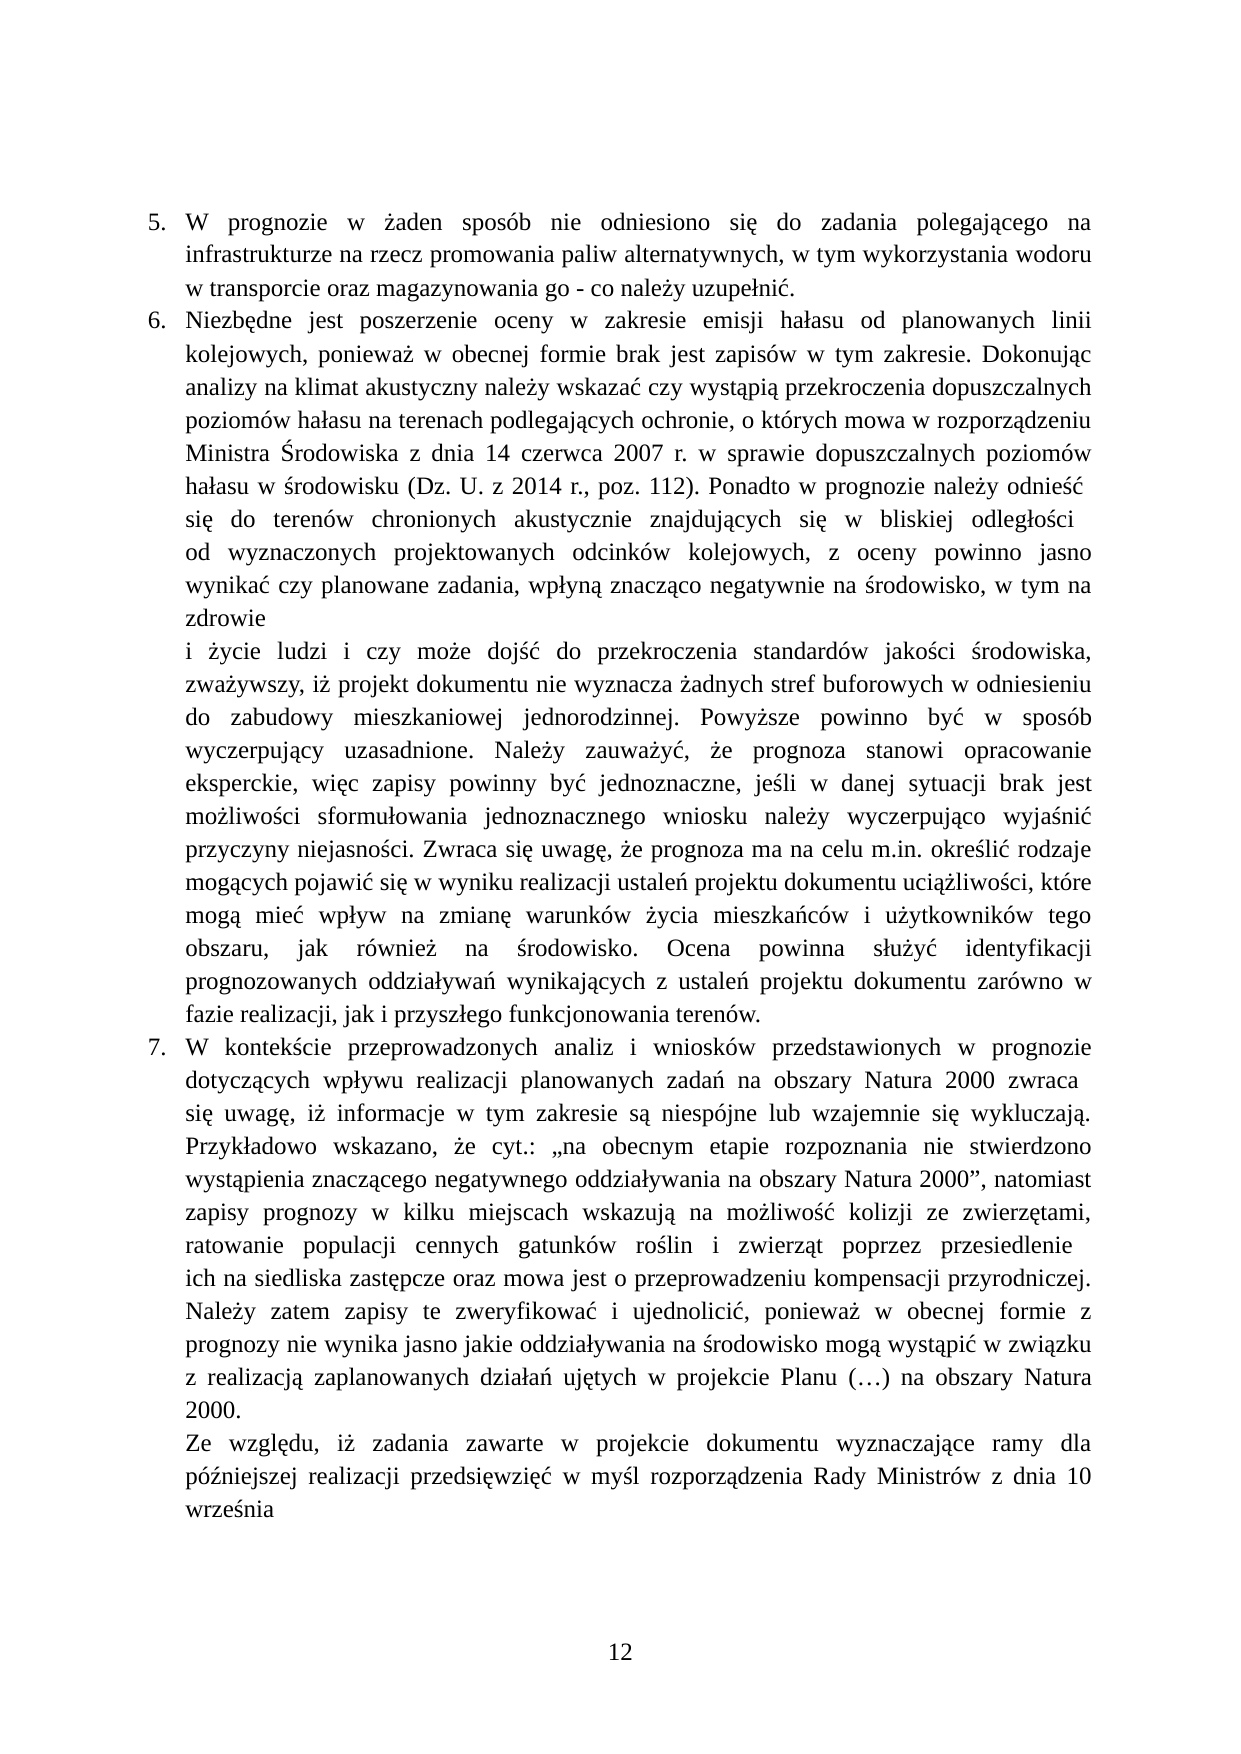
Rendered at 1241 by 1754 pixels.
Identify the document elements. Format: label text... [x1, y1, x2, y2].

list Niezbędne jest poszerzenie oceny w zakresie emisji hałasu od planowanych linii kolejowych, ponieważ w obecnej formie brak jest zapisów w tym zakresie. Dokonując analizy na klimat akustyczny należy wskazać czy wystąpią przekroczenia dopuszczalnych poziomów hałasu na terenach podlegających ochronie, o których mowa w rozporządzeniu Ministra Środowiska z dnia 14 czerwca 2007 r. w sprawie dopuszczalnych poziomów hałasu w środowisku (Dz. U. z 2014 r., poz. 112). Ponadto w prognozie należy odnieść się do terenów chronionych akustycznie znajdujących się w bliskiej odległości od wyznaczonych projektowanych odcinków kolejowych, z oceny powinno jasno wynikać czy planowane zadania, wpłyną znacząco negatywnie na środowisko, w tym na zdrowie i życie ludzi i czy może dojść do przekroczenia standardów jakości środowiska, zważywszy, iż projekt dokumentu nie wyznacza żadnych stref buforowych w odniesieniu do zabudowy mieszkaniowej jednorodzinnej. Powyższe powinno być w sposób wyczerpujący uzasadnione. Należy zauważyć, że prognoza stanowi opracowanie eksperckie, więc zapisy powinny być jednoznaczne, jeśli w danej sytuacji brak jest możliwości sformułowania jednoznacznego wniosku należy wyczerpująco wyjaśnić przyczyny niejasności. Zwraca się uwagę, że prognoza ma na celu m.in. określić rodzaje mogących pojawić się w wyniku realizacji ustaleń projektu dokumentu uciążliwości, które mogą mieć wpływ na zmianę warunków życia mieszkańców i użytkowników tego obszaru, jak również na środowisko. Ocena powinna służyć identyfikacji prognozowanych oddziaływań wynikających z ustaleń projektu dokumentu zarówno w fazie realizacji, jak i przyszłego funkcjonowania terenów. [148, 306, 1092, 1028]
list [148, 1032, 1092, 1523]
list W prognozie w żaden sposób nie odniesiono się do zadania polegającego na infrastrukturze na rzecz promowania paliw alternatywnych, w tym wykorzystania wodoru w transporcie oraz magazynowania go - co należy uzupełnić. [148, 207, 1092, 301]
